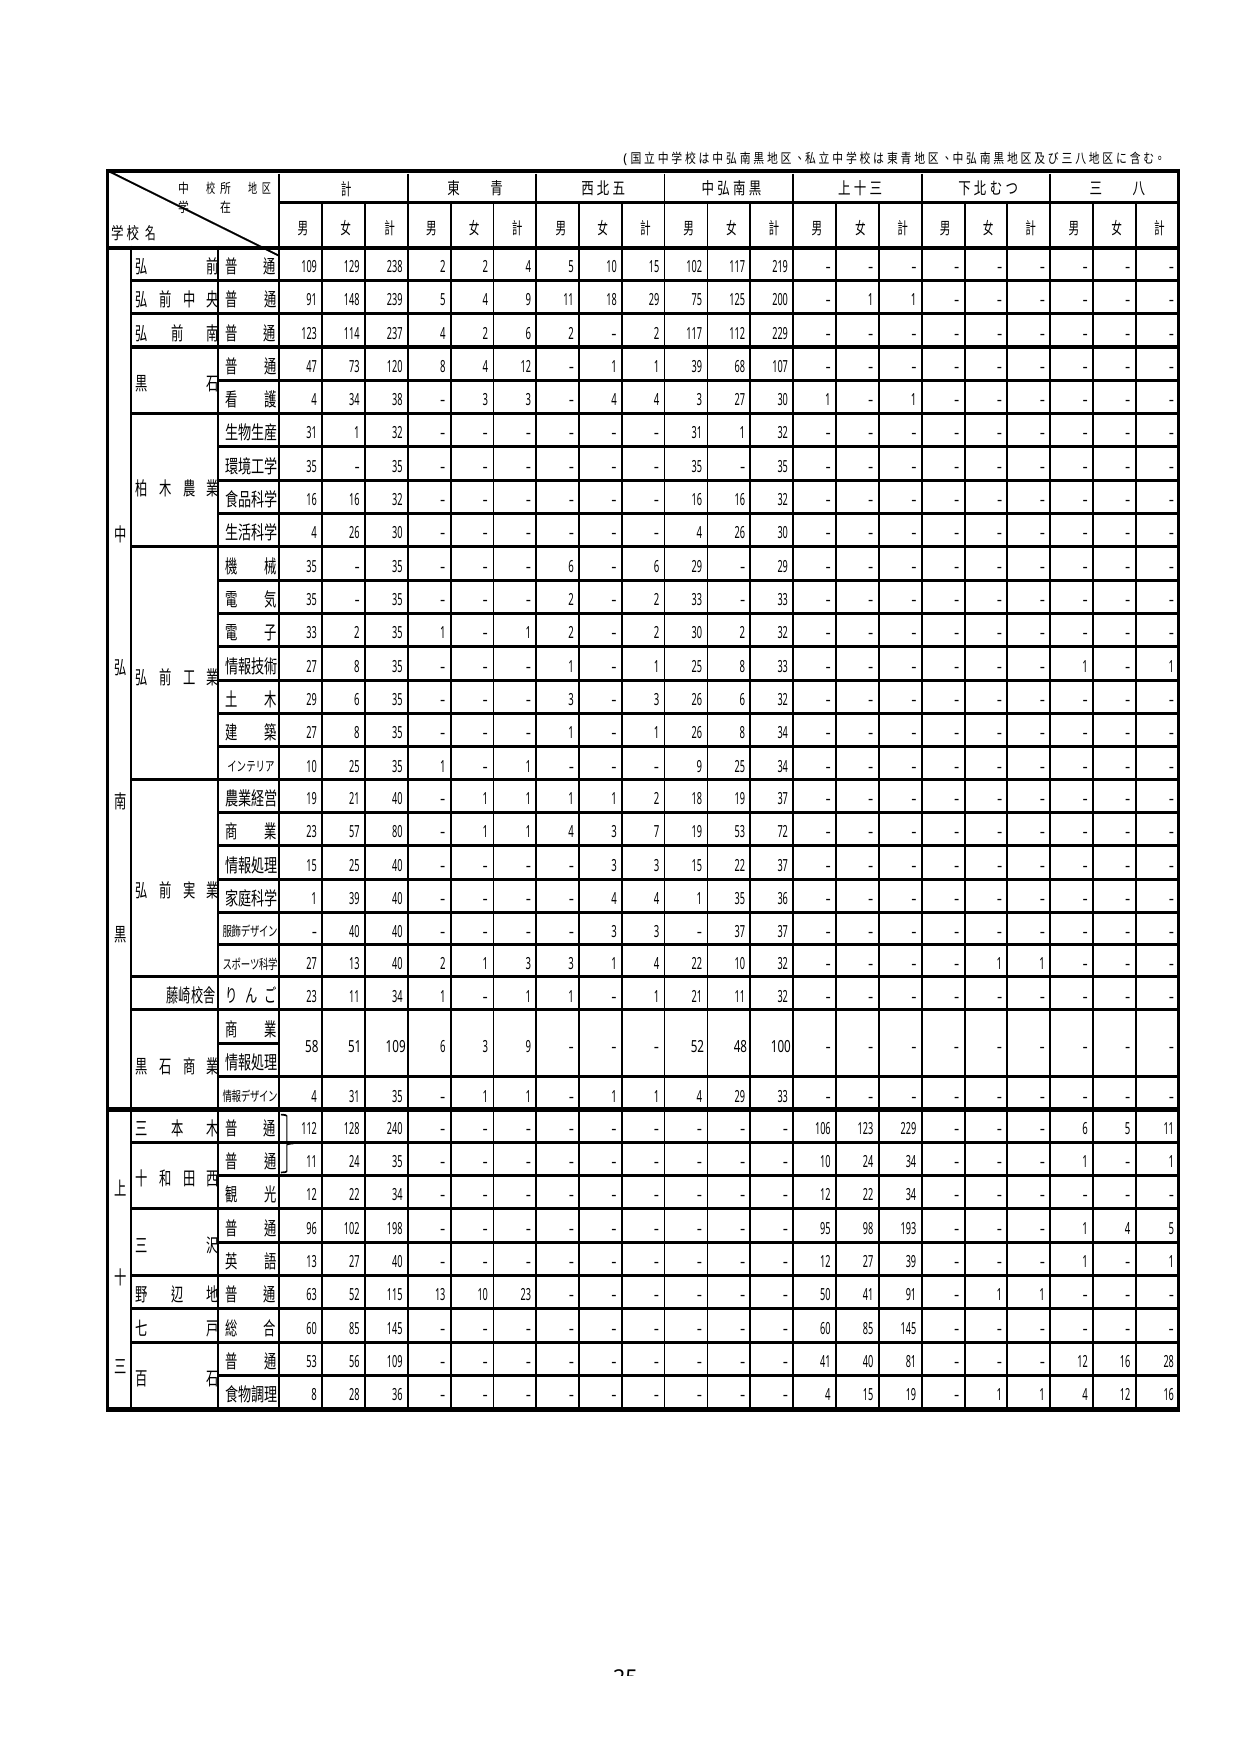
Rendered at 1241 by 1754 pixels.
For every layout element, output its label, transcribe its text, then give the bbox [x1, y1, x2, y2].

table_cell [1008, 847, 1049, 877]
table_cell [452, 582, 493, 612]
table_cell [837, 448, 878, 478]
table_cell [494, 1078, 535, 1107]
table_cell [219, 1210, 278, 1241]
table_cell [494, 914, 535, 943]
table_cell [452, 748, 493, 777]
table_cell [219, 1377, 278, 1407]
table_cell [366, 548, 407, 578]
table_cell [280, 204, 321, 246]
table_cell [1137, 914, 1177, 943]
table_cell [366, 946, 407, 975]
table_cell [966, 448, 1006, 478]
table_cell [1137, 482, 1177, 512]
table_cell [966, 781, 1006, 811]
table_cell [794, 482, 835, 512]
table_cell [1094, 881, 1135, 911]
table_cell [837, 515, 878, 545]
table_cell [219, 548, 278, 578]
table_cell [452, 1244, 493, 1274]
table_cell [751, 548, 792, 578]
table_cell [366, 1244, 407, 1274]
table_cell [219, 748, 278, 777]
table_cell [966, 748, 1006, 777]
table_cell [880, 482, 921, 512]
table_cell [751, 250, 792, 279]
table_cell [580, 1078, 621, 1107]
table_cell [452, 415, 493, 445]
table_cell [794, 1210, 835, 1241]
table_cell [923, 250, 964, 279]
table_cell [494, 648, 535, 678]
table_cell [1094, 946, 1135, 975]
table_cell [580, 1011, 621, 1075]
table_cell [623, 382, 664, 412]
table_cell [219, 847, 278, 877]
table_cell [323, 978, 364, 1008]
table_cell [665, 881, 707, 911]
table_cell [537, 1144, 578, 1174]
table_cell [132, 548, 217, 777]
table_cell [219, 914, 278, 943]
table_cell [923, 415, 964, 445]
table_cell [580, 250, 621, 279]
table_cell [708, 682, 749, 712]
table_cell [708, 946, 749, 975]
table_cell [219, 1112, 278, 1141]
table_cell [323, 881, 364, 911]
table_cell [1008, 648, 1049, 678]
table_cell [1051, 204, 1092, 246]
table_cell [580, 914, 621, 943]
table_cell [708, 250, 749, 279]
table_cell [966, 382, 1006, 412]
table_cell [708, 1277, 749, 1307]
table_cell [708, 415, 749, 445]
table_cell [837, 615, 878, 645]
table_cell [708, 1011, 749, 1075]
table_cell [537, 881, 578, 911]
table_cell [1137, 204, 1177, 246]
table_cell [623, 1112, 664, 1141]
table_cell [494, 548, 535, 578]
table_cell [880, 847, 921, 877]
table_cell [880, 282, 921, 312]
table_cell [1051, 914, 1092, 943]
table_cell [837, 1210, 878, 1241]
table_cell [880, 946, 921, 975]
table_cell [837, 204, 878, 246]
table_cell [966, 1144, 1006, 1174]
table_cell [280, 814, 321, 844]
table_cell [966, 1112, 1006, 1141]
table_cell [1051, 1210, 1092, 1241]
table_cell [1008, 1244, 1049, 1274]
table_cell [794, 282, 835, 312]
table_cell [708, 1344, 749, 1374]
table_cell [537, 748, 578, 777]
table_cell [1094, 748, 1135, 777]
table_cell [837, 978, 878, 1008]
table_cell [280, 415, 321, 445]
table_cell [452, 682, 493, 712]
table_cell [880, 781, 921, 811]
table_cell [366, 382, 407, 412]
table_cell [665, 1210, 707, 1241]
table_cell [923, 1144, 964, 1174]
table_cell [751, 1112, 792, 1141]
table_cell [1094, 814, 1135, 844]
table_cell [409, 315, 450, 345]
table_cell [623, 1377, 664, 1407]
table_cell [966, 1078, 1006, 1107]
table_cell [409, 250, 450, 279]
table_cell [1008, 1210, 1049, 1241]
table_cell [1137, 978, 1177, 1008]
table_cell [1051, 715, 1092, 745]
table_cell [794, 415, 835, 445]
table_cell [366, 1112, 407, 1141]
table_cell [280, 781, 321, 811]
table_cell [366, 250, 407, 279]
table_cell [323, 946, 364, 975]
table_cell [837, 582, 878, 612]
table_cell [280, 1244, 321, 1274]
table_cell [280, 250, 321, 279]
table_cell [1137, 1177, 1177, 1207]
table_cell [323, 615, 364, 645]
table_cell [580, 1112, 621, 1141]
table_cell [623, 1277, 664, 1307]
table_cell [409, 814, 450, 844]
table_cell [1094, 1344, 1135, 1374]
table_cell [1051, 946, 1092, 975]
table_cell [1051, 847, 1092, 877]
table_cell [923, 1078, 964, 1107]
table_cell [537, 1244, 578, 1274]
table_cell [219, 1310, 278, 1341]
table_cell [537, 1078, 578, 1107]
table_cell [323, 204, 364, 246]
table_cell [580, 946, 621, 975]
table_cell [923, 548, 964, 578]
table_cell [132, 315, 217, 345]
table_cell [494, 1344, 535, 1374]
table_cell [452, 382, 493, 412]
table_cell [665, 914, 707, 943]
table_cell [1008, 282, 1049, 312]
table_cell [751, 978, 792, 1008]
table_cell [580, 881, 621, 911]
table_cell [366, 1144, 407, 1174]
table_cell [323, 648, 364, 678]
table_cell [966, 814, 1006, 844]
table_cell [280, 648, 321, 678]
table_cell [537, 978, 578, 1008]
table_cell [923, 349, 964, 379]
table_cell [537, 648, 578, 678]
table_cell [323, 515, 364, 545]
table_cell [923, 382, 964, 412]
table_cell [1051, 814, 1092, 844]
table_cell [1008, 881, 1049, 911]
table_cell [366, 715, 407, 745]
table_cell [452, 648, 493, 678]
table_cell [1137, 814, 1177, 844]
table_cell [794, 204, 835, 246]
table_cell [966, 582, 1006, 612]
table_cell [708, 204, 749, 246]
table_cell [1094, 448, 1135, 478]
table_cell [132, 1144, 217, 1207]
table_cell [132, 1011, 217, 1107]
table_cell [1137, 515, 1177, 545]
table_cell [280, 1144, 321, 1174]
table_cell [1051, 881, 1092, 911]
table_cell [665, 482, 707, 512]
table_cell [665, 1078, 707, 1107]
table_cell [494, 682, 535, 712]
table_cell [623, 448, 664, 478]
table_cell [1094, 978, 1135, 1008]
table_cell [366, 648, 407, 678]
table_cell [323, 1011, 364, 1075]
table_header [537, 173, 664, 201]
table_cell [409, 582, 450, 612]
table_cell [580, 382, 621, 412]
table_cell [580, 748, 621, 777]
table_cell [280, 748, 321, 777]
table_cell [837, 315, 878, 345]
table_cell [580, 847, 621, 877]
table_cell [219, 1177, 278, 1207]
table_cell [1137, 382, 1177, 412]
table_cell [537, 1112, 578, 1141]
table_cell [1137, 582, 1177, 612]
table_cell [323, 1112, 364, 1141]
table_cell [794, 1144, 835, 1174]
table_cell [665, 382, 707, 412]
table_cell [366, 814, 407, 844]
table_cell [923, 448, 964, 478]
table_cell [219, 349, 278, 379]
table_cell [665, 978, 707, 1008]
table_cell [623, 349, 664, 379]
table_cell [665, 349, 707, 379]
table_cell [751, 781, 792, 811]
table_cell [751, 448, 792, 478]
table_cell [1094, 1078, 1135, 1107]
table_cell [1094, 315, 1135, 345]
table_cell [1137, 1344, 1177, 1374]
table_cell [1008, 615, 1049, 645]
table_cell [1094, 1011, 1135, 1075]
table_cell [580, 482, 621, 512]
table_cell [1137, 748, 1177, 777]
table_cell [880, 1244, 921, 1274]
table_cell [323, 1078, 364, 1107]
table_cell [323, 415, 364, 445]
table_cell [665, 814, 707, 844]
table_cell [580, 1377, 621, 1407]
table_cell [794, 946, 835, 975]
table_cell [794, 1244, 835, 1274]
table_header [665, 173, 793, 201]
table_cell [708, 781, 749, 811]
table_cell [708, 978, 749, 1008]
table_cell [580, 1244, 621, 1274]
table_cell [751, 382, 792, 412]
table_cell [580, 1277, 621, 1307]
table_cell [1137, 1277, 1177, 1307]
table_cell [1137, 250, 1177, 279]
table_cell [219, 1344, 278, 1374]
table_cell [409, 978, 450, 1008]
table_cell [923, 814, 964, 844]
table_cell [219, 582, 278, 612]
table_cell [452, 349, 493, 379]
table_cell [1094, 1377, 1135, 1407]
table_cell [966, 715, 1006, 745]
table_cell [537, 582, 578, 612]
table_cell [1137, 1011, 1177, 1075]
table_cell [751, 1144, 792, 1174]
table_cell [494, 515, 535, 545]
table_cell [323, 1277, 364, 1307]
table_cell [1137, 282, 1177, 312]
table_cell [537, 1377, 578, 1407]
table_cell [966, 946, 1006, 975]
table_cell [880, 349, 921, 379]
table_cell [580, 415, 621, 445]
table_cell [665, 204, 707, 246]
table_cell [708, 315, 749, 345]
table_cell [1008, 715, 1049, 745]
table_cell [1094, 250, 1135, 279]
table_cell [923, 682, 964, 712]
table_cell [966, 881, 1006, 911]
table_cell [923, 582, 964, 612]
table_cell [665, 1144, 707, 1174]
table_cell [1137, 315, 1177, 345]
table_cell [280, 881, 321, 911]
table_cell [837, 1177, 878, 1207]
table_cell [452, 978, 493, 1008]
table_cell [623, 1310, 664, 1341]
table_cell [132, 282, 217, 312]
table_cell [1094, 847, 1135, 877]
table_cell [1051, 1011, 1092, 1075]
text ( 国 立 中 学 校 は 中 弘 南 黒 地 区 、私 立 中 学 校 は 東 青 地 区 、中 弘 南 黒 地 区 及 び 三 八 地 区 に 含 む。 [623, 149, 1192, 167]
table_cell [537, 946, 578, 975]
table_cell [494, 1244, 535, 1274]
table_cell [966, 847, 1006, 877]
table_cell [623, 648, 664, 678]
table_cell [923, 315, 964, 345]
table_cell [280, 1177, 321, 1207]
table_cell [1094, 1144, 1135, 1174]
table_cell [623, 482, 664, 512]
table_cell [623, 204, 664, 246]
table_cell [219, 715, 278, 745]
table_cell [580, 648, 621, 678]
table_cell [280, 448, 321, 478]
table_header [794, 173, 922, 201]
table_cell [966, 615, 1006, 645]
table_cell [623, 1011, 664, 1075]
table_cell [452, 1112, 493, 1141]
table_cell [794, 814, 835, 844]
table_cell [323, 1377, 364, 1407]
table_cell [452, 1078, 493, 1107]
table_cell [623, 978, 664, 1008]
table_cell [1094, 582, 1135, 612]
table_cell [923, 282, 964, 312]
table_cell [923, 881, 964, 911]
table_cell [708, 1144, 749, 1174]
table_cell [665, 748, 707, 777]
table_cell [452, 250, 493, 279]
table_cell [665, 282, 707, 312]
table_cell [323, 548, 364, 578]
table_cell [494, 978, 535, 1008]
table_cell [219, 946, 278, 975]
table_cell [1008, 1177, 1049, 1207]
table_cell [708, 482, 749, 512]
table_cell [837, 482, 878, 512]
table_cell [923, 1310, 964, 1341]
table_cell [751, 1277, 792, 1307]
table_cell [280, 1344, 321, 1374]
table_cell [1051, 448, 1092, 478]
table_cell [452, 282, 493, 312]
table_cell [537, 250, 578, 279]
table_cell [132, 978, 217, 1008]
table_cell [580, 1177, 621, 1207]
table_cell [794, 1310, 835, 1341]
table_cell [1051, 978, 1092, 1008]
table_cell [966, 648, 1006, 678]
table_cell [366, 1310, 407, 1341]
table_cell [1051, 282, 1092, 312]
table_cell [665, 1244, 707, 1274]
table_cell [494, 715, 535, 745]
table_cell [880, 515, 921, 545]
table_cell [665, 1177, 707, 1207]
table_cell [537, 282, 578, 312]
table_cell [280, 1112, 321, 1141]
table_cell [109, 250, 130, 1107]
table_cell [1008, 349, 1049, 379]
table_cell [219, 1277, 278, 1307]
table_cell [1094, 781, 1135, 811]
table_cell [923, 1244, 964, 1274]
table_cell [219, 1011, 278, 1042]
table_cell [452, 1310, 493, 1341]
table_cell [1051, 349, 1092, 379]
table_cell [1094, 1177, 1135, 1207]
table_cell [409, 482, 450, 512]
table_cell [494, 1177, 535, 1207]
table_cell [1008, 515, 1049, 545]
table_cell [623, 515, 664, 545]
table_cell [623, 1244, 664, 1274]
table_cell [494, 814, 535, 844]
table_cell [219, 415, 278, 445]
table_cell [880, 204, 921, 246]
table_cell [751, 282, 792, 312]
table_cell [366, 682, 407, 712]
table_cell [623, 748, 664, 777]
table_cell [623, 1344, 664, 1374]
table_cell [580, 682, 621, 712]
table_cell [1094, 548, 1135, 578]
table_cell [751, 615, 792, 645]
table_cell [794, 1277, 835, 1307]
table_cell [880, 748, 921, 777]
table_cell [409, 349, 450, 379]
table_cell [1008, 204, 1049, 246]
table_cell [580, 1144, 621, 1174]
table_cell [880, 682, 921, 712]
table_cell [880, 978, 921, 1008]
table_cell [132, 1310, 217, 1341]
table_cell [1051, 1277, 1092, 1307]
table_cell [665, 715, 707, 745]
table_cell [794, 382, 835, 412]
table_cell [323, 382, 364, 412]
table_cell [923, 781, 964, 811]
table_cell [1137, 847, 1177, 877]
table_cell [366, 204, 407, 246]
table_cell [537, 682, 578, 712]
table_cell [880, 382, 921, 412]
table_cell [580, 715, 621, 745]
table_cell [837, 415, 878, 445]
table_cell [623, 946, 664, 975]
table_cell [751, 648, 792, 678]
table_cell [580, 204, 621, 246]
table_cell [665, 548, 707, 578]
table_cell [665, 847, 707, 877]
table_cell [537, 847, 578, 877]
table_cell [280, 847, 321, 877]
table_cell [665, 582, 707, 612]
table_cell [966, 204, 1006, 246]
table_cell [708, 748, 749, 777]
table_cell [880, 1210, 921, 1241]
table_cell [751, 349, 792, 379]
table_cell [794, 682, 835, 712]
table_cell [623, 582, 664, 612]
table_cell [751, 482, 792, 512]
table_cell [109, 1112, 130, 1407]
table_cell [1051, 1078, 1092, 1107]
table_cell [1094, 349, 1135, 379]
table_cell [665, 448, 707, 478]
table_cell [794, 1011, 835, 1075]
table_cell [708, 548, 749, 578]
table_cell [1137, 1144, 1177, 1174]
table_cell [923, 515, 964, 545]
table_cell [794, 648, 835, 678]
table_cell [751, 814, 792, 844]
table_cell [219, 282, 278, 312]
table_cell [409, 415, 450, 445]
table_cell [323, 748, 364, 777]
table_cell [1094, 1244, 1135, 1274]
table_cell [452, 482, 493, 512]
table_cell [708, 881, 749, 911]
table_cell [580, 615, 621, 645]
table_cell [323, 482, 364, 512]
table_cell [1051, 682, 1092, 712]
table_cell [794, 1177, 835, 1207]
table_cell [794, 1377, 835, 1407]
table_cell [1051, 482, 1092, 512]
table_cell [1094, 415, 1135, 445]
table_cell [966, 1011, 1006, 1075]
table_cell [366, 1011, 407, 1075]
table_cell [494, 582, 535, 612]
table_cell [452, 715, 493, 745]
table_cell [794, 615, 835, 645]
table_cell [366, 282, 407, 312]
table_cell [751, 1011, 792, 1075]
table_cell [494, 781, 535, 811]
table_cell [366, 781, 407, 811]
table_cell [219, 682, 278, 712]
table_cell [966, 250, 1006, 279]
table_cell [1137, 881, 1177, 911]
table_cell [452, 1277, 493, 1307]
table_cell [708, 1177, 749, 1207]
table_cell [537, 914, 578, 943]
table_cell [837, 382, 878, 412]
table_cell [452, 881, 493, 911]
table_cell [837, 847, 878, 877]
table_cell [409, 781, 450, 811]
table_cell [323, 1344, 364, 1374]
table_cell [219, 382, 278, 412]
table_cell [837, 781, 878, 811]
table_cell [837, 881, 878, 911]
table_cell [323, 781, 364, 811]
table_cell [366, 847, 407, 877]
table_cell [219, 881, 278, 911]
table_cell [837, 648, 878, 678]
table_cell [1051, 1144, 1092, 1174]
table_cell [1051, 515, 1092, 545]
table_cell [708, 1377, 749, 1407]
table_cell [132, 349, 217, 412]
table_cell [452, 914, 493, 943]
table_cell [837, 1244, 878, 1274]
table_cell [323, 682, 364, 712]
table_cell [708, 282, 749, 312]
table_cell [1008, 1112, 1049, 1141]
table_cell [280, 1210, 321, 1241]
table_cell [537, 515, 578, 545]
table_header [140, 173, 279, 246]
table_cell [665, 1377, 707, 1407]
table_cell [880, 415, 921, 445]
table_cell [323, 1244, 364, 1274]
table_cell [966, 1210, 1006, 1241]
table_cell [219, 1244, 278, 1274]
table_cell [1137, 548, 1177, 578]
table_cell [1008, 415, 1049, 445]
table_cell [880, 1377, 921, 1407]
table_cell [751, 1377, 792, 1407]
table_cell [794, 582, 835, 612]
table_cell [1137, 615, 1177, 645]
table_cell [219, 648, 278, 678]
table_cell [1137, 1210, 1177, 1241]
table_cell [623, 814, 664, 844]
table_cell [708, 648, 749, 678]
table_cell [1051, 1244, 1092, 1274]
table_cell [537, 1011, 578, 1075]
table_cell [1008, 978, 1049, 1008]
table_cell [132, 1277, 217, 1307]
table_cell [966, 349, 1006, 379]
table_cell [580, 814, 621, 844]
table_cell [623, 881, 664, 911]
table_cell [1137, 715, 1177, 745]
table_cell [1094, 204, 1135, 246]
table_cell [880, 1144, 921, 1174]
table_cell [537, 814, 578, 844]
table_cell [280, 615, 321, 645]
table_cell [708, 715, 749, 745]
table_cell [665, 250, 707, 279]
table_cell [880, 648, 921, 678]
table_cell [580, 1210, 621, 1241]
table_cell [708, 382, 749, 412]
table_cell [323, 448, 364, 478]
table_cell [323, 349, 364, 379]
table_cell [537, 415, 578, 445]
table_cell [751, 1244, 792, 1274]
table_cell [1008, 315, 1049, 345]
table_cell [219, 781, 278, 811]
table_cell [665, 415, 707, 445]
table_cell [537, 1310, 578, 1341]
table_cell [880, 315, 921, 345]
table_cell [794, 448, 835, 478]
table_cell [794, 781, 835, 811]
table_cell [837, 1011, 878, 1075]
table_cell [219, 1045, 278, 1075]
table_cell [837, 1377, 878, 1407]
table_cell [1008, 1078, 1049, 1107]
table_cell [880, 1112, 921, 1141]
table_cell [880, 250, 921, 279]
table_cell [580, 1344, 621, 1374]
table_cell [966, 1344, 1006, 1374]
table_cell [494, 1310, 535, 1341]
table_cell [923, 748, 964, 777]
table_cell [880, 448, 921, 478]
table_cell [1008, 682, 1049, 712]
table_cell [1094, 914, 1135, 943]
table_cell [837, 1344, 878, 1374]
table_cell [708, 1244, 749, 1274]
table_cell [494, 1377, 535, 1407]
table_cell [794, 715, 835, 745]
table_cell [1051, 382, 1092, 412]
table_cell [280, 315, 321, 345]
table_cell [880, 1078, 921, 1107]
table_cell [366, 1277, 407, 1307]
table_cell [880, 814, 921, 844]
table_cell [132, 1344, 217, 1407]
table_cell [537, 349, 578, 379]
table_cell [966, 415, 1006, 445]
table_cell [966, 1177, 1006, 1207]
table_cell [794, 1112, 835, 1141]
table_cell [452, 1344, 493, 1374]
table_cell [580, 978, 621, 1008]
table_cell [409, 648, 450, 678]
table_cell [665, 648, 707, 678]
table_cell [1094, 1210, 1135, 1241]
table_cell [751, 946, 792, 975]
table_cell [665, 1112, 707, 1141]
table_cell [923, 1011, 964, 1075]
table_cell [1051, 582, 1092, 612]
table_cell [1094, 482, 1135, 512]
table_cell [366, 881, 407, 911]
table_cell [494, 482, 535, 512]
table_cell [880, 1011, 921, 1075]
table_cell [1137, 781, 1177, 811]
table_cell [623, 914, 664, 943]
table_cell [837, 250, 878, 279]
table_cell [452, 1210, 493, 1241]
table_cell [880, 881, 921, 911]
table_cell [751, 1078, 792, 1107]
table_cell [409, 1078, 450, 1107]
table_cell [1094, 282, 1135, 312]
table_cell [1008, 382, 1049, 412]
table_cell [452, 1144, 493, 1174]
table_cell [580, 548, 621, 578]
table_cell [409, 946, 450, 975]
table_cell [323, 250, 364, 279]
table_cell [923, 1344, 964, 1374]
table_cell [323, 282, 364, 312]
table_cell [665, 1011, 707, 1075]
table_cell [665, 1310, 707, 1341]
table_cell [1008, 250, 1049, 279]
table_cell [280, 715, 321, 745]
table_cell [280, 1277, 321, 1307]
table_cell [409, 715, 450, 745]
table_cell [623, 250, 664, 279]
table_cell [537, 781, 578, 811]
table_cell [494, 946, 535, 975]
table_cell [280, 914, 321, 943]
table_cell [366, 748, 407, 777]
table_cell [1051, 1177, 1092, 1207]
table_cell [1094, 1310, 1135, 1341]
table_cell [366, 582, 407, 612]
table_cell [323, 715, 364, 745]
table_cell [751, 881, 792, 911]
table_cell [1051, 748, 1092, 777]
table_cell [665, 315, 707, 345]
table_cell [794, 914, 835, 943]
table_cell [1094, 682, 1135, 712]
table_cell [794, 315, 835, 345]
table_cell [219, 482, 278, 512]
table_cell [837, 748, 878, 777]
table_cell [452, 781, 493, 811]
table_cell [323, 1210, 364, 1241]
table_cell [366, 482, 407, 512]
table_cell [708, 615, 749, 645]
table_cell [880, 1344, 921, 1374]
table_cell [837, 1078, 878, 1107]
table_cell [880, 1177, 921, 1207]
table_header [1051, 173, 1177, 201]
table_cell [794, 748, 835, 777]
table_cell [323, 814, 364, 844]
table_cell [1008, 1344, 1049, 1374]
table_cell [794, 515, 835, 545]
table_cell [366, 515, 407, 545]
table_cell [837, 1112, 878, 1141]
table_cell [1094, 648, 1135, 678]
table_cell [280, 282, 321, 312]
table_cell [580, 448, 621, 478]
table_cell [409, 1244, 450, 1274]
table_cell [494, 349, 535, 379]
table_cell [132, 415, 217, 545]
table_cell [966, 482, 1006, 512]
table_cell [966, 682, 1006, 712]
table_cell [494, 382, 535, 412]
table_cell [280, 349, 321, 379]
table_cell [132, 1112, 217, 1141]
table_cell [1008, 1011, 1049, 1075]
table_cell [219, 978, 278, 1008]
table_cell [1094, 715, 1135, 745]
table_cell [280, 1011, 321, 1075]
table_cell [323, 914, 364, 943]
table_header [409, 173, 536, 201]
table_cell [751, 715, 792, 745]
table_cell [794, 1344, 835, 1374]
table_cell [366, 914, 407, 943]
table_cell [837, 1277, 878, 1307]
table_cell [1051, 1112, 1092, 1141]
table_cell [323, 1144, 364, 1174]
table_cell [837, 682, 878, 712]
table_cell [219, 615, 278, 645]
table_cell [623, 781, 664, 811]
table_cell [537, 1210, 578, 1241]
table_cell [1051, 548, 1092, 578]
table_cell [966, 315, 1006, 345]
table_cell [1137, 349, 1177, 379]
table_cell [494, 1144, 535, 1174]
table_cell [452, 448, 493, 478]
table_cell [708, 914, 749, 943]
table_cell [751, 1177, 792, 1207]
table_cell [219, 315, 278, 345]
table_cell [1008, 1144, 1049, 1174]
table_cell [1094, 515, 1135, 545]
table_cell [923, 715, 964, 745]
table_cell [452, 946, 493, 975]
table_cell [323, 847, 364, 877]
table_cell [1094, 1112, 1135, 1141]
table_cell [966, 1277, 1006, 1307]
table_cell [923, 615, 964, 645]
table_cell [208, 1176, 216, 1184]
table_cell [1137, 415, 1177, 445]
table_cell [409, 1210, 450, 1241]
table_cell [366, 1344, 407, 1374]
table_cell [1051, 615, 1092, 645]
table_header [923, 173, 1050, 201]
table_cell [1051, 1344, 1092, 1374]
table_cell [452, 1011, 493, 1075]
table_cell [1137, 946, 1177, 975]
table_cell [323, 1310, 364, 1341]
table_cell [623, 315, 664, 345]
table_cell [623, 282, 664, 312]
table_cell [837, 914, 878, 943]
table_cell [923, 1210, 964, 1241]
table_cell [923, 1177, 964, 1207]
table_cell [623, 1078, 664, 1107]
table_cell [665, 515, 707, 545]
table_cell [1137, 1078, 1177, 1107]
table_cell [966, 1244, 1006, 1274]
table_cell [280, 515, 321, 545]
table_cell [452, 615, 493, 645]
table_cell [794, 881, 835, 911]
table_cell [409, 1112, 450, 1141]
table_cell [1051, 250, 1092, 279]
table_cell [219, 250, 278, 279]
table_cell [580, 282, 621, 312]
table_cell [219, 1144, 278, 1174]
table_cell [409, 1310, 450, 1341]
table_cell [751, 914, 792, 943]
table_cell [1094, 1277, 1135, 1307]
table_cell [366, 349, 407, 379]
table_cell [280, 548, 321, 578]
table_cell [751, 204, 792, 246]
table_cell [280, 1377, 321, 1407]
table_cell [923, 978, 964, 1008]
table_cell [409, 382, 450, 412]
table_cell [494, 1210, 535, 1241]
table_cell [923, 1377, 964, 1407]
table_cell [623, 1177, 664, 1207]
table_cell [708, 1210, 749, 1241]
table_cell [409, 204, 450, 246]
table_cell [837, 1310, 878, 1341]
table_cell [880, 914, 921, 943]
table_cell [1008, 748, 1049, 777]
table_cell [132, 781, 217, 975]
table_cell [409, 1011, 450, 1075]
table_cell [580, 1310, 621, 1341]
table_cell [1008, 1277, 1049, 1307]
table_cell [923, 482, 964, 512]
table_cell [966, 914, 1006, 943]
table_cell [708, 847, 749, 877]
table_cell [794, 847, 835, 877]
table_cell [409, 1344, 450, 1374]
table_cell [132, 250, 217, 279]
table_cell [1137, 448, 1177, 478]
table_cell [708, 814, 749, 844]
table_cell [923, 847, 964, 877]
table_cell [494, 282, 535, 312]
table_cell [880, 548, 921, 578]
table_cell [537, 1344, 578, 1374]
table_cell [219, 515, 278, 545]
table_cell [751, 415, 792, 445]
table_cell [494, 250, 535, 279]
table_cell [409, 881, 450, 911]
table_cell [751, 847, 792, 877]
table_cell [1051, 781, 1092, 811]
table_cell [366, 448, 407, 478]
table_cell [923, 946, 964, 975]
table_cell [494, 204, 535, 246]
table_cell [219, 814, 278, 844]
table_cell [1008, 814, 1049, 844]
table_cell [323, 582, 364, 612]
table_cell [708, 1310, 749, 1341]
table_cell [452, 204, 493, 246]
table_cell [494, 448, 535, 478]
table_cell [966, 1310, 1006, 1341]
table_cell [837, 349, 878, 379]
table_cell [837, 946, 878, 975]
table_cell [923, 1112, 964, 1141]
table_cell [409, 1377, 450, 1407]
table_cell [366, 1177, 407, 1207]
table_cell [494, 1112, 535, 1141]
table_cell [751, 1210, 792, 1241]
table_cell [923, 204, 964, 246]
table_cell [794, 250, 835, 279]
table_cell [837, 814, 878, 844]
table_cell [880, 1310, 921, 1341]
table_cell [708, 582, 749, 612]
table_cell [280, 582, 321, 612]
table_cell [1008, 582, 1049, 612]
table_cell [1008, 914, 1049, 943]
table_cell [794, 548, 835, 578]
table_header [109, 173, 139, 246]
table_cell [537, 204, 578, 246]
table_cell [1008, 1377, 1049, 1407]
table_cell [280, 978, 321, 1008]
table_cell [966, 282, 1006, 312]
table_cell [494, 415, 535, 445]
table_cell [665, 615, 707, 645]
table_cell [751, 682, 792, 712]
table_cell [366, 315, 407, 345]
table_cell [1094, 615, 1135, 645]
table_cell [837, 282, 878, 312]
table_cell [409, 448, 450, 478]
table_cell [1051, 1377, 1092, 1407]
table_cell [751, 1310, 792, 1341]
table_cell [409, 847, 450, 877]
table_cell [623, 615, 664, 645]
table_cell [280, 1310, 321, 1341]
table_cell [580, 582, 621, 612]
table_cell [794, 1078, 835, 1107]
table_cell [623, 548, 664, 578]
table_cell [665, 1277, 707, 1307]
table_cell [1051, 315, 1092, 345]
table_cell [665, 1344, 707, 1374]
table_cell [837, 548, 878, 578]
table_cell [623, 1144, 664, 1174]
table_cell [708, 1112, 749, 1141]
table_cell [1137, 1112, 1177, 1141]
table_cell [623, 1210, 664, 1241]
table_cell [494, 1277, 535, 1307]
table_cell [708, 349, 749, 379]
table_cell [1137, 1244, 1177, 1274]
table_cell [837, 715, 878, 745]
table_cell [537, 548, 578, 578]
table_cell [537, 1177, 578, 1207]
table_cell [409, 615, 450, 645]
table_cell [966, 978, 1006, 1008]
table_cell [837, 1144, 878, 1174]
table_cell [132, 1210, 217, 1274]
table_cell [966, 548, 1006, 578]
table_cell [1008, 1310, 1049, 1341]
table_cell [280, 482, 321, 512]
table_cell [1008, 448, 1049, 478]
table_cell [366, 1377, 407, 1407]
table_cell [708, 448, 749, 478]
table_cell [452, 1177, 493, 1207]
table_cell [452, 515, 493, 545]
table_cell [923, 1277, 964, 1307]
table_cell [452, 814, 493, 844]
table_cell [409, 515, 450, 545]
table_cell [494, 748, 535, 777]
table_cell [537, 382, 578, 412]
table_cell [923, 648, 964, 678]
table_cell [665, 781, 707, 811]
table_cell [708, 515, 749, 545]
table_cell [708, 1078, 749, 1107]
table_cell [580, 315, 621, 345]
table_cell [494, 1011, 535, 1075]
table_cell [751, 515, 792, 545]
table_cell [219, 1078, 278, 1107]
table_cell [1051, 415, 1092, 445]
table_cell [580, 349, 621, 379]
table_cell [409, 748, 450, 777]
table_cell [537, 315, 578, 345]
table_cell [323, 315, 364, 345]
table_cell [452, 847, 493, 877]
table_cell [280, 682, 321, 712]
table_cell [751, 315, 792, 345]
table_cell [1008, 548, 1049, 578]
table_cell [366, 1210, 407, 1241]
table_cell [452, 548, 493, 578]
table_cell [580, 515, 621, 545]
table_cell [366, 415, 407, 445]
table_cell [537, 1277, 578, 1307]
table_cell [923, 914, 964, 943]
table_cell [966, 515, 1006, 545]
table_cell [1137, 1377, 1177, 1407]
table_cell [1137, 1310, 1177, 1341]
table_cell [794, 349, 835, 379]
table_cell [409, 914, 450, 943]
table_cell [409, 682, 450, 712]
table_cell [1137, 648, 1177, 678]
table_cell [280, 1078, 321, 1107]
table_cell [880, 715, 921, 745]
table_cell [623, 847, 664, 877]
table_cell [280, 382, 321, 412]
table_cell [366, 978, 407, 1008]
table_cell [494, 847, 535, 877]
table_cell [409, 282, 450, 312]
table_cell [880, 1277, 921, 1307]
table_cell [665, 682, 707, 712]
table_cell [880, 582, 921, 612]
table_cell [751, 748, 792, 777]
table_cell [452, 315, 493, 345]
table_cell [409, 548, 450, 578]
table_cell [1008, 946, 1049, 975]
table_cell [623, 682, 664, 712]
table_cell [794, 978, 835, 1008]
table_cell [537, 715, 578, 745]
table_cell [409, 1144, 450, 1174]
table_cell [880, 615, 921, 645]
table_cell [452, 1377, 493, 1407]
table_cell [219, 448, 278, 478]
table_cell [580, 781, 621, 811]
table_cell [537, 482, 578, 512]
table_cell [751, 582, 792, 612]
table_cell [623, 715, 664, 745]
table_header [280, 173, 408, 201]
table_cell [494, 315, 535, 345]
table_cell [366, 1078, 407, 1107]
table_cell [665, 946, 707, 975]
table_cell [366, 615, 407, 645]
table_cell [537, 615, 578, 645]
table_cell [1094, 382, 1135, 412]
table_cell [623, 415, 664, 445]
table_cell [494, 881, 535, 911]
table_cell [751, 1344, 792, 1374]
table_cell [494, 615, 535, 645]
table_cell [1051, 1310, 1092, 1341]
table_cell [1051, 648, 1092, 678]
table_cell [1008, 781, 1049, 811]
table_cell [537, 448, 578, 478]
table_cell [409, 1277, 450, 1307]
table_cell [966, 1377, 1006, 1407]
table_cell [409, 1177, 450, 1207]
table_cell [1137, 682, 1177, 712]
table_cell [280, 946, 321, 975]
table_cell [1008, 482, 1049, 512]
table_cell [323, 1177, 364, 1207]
